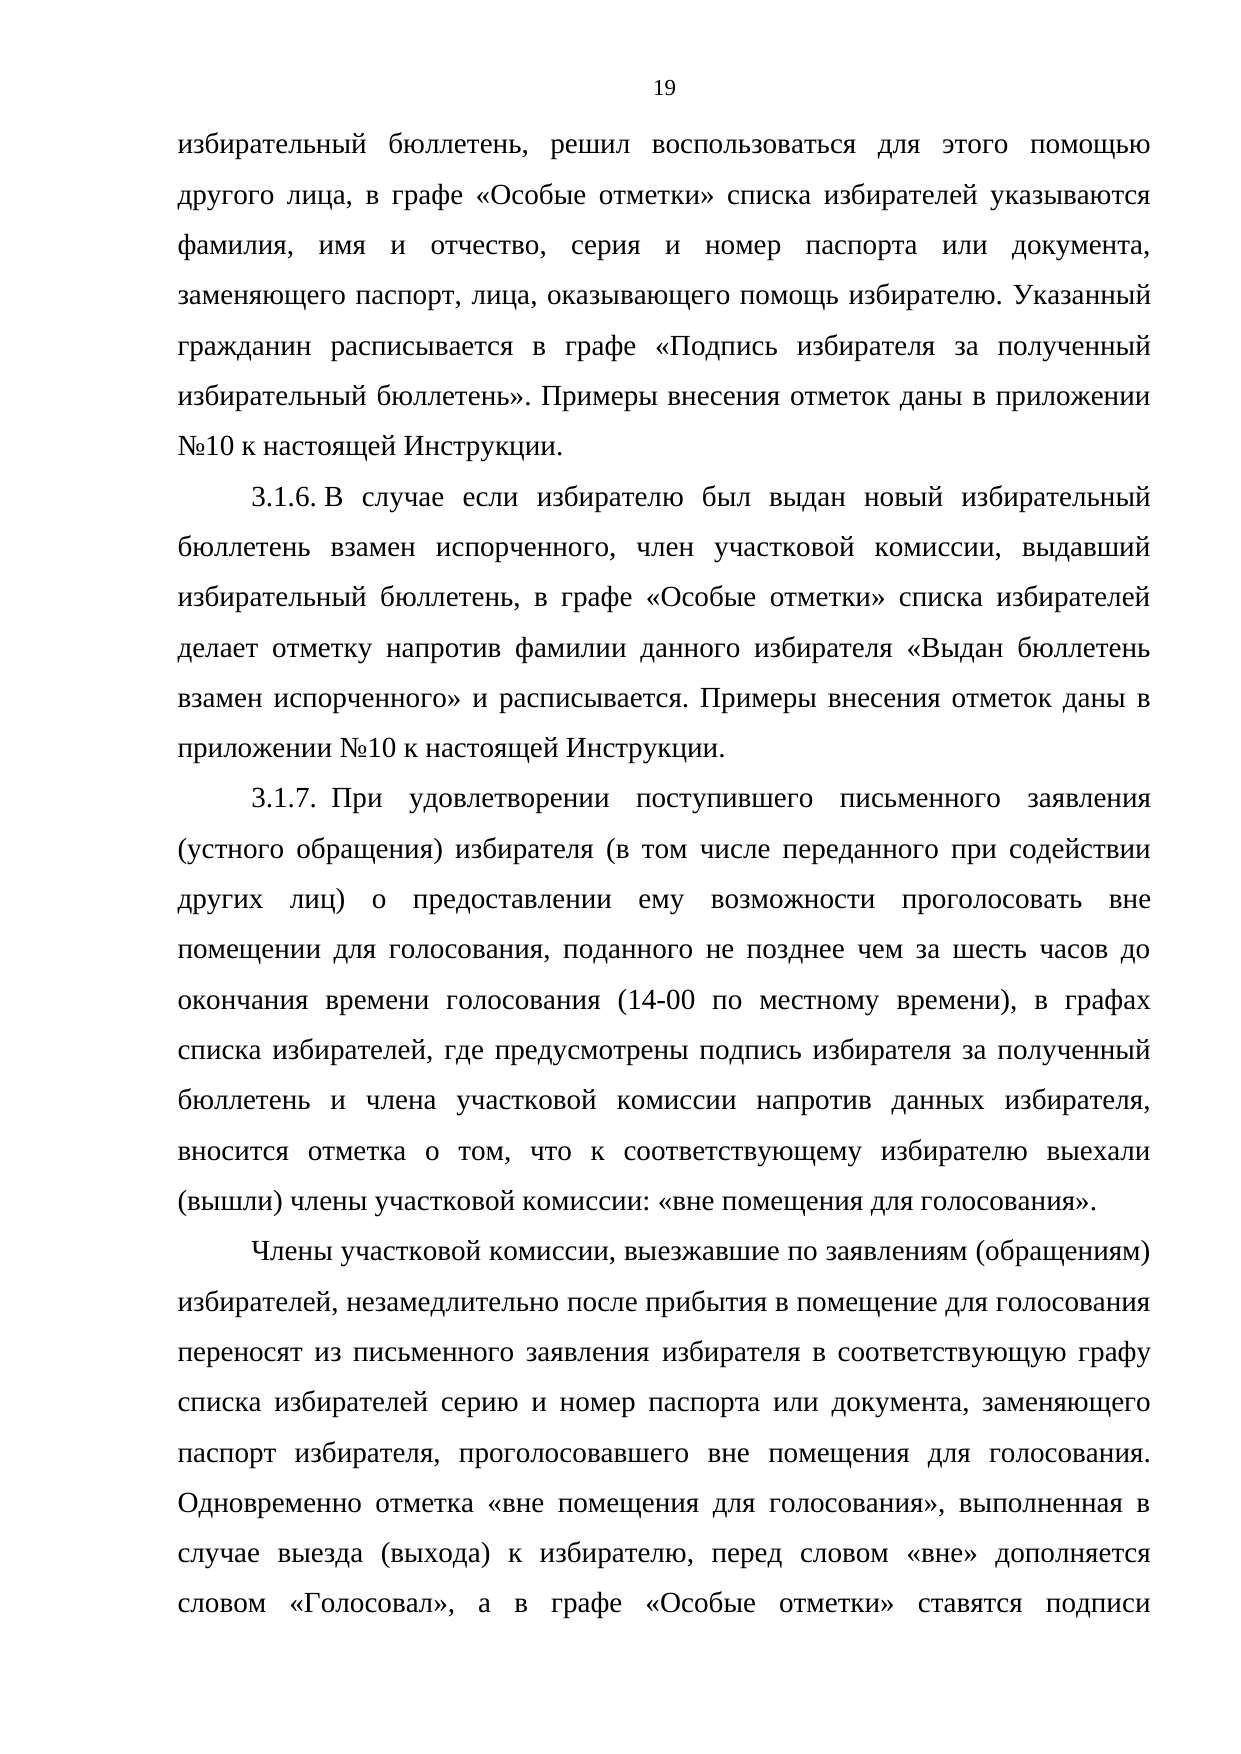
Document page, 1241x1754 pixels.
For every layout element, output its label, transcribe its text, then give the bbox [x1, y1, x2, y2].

text 3.1.7. При удовлетворении поступившего письменного заявления (устного обращения) избирателя (в том числе переданного при содействии других лиц) о предоставлении ему возможности проголосовать вне помещении для голосования, поданного не позднее чем за шесть часов до окончания времени голосования (14-00 по местному времени), в графах списка избирателей, где предусмотрены подпись избирателя за полученный бюллетень и члена участковой комиссии напротив данных избирателя, вносится отметка о том, что к соответствующему избирателю выехали (вышли) члены участковой комиссии: «вне помещения для голосования». [177, 781, 1152, 1217]
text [177, 127, 1152, 462]
text 3.1.6. В случае если избирателю был выдан новый избирательный бюллетень взамен испорченного, член участковой комиссии, выдавший избирательный бюллетень, в графе «Особые отметки» списка избирателей делает отметку напротив фамилии данного избирателя «Выдан бюллетень взамен испорченного» и расписывается. Примеры внесения отметок даны в приложении №10 к настоящей Инструкции. [177, 479, 1152, 764]
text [177, 1233, 1152, 1619]
